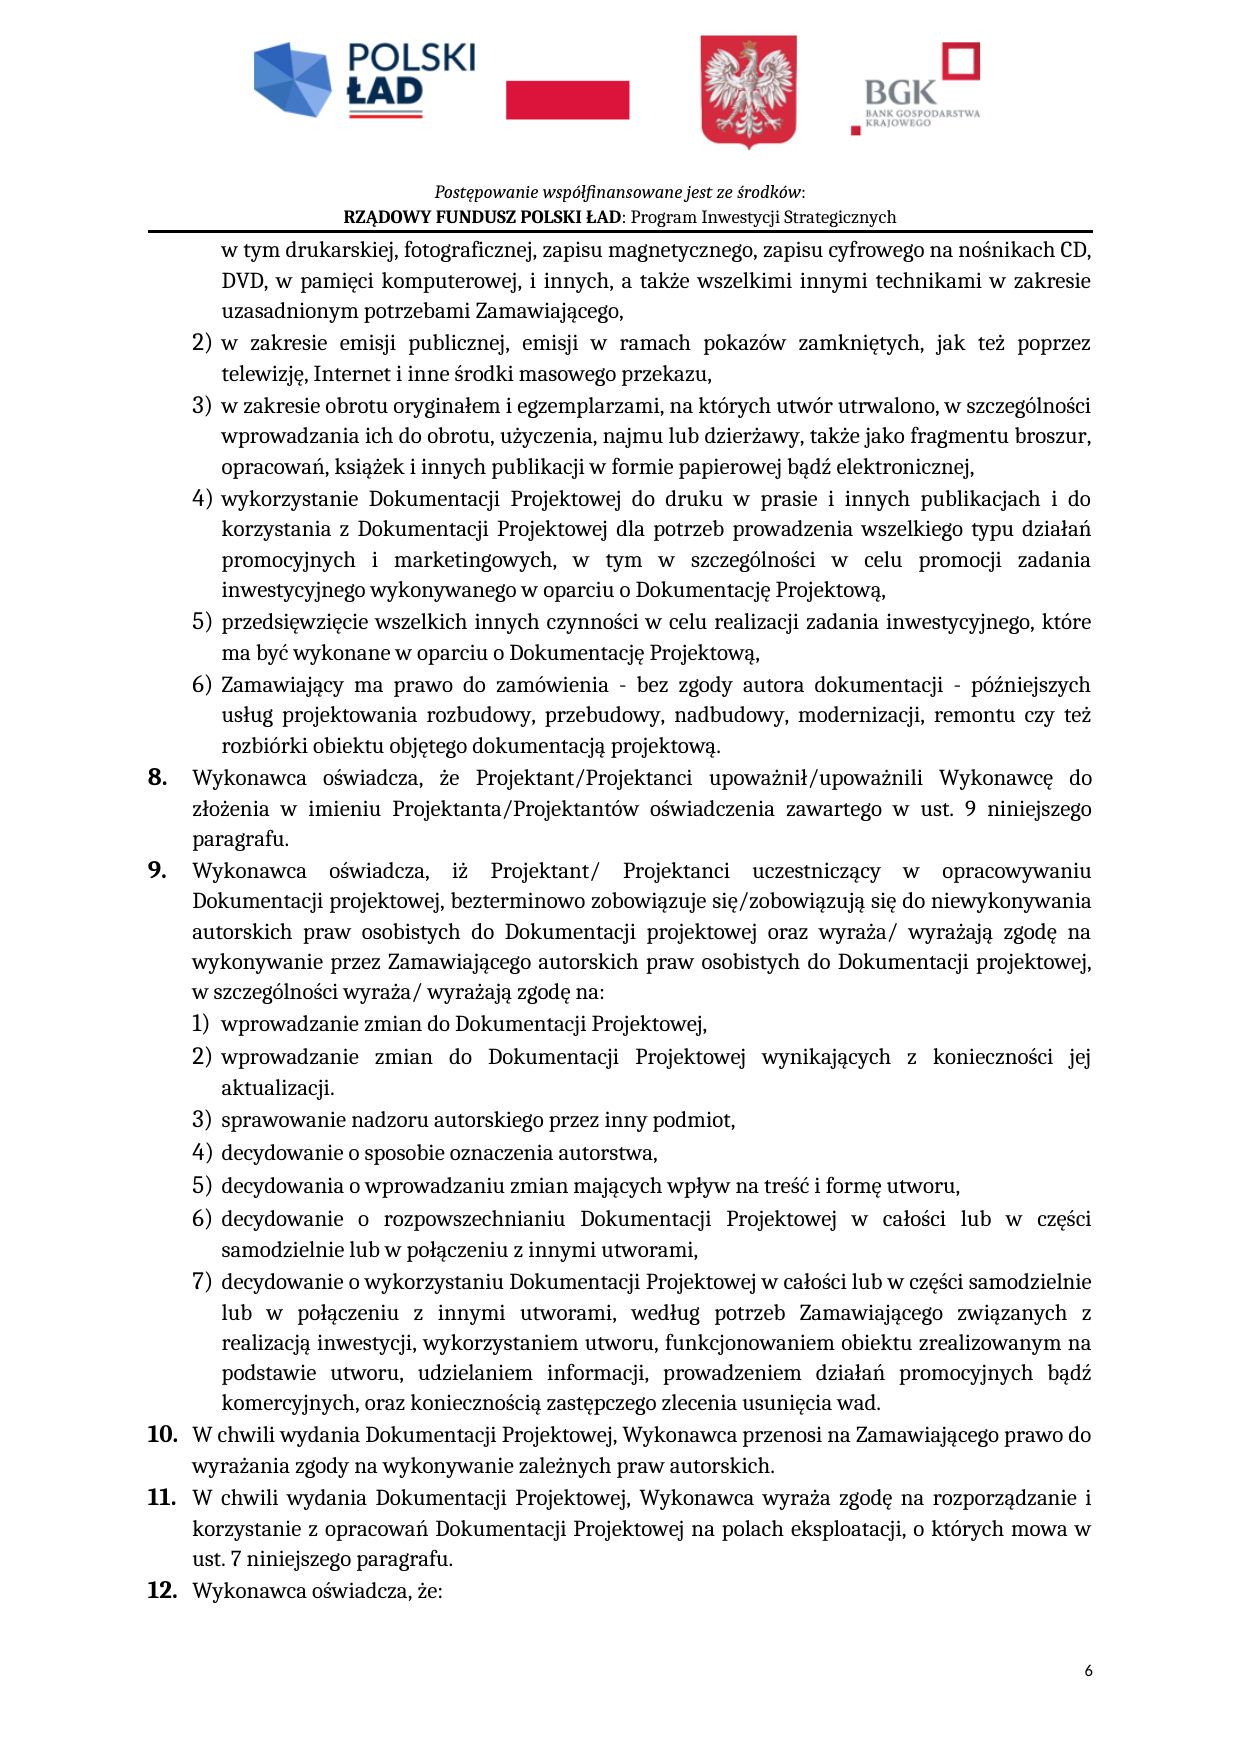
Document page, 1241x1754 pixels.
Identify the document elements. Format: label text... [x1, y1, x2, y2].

list wprowadzanie zmian do Dokumentacji Projektowej wynikających z konieczności jej aktualizacji. [192, 1042, 1093, 1101]
list decydowanie o wykorzystaniu Dokumentacji Projektowej w całości lub w części samodzielnie lub w połączeniu z innymi utworami, według potrzeb Zamawiającego związanych z realizacją inwestycji, wykorzystaniem utworu, funkcjonowaniem obiektu zrealizowanym na podstawie utworu, udzielaniem informacji, prowadzeniem działań promocyjnych bądź komercyjnych, oraz koniecznością zastępczego zlecenia usunięcia wad. [192, 1267, 1093, 1416]
list sprawowanie nadzoru autorskiego przez inny podmiot, [192, 1105, 1093, 1134]
list w zakresie obrotu oryginałem i egzemplarzami, na których utwór utrwalono, w szczególności wprowadzania ich do obrotu, użyczenia, najmu lub dzierżawy, także jako fragmentu broszur, opracowań, książek i innych publikacji w formie papierowej bądź elektronicznej, [192, 391, 1093, 480]
list decydowania o wprowadzaniu zmian mających wpływ na treść i formę utworu, [192, 1171, 1093, 1200]
list W chwili wydania Dokumentacji Projektowej, Wykonawca wyraża zgodę na rozporządzanie i korzystanie z opracowań Dokumentacji Projektowej na polach eksploatacji, o których mowa w ust. 7 niniejszego paragrafu. [148, 1483, 1093, 1572]
list decydowanie o rozpowszechnianiu Dokumentacji Projektowej w całości lub w części samodzielnie lub w połączeniu z innymi utworami, [192, 1204, 1093, 1263]
list przedsięwzięcie wszelkich innych czynności w celu realizacji zadania inwestycyjnego, które ma być wykonane w oparciu o Dokumentację Projektową, [192, 607, 1093, 666]
list decydowanie o sposobie oznaczenia autorstwa, [192, 1138, 1093, 1167]
list W chwili wydania Dokumentacji Projektowej, Wykonawca przenosi na Zamawiającego prawo do wyrażania zgody na wykonywanie zależnych praw autorskich. [148, 1420, 1093, 1479]
list Wykonawca oświadcza, iż Projektant/ Projektanci uczestniczący w opracowywaniu Dokumentacji projektowej, bezterminowo zobowiązuje się/zobowiązują się do niewykonywania autorskich praw osobistych do Dokumentacji projektowej oraz wyraża/ wyrażają zgodę na wykonywanie przez Zamawiającego autorskich praw osobistych do Dokumentacji projektowej, w szczególności wyraża/ wyrażają zgodę na: [148, 856, 1093, 1005]
picture [236, 14, 1005, 157]
list Wykonawca oświadcza, że Projektant/Projektanci upoważnił/upoważnili Wykonawcę do złożenia w imieniu Projektanta/Projektantów oświadczenia zawartego w ust. 9 niniejszego paragrafu. [148, 763, 1093, 852]
list w zakresie emisji publicznej, emisji w ramach pokazów zamkniętych, jak też poprzez telewizję, Internet i inne środki masowego przekazu, [192, 328, 1093, 387]
list Zamawiający ma prawo do zamówienia - bez zgody autora dokumentacji - późniejszych usług projektowania rozbudowy, przebudowy, nadbudowy, modernizacji, remontu czy też rozbiórki obiektu objętego dokumentacją projektową. [192, 670, 1093, 759]
list wprowadzanie zmian do Dokumentacji Projektowej, [192, 1009, 1093, 1038]
list wykorzystanie Dokumentacji Projektowej do druku w prasie i innych publikacjach i do korzystania z Dokumentacji Projektowej dla potrzeb prowadzenia wszelkiego typu działań promocyjnych i marketingowych, w tym w szczególności w celu promocji zadania inwestycyjnego wykonywanego w oparciu o Dokumentację Projektową, [192, 484, 1093, 603]
list Wykonawca oświadcza, że: [148, 1576, 1093, 1605]
